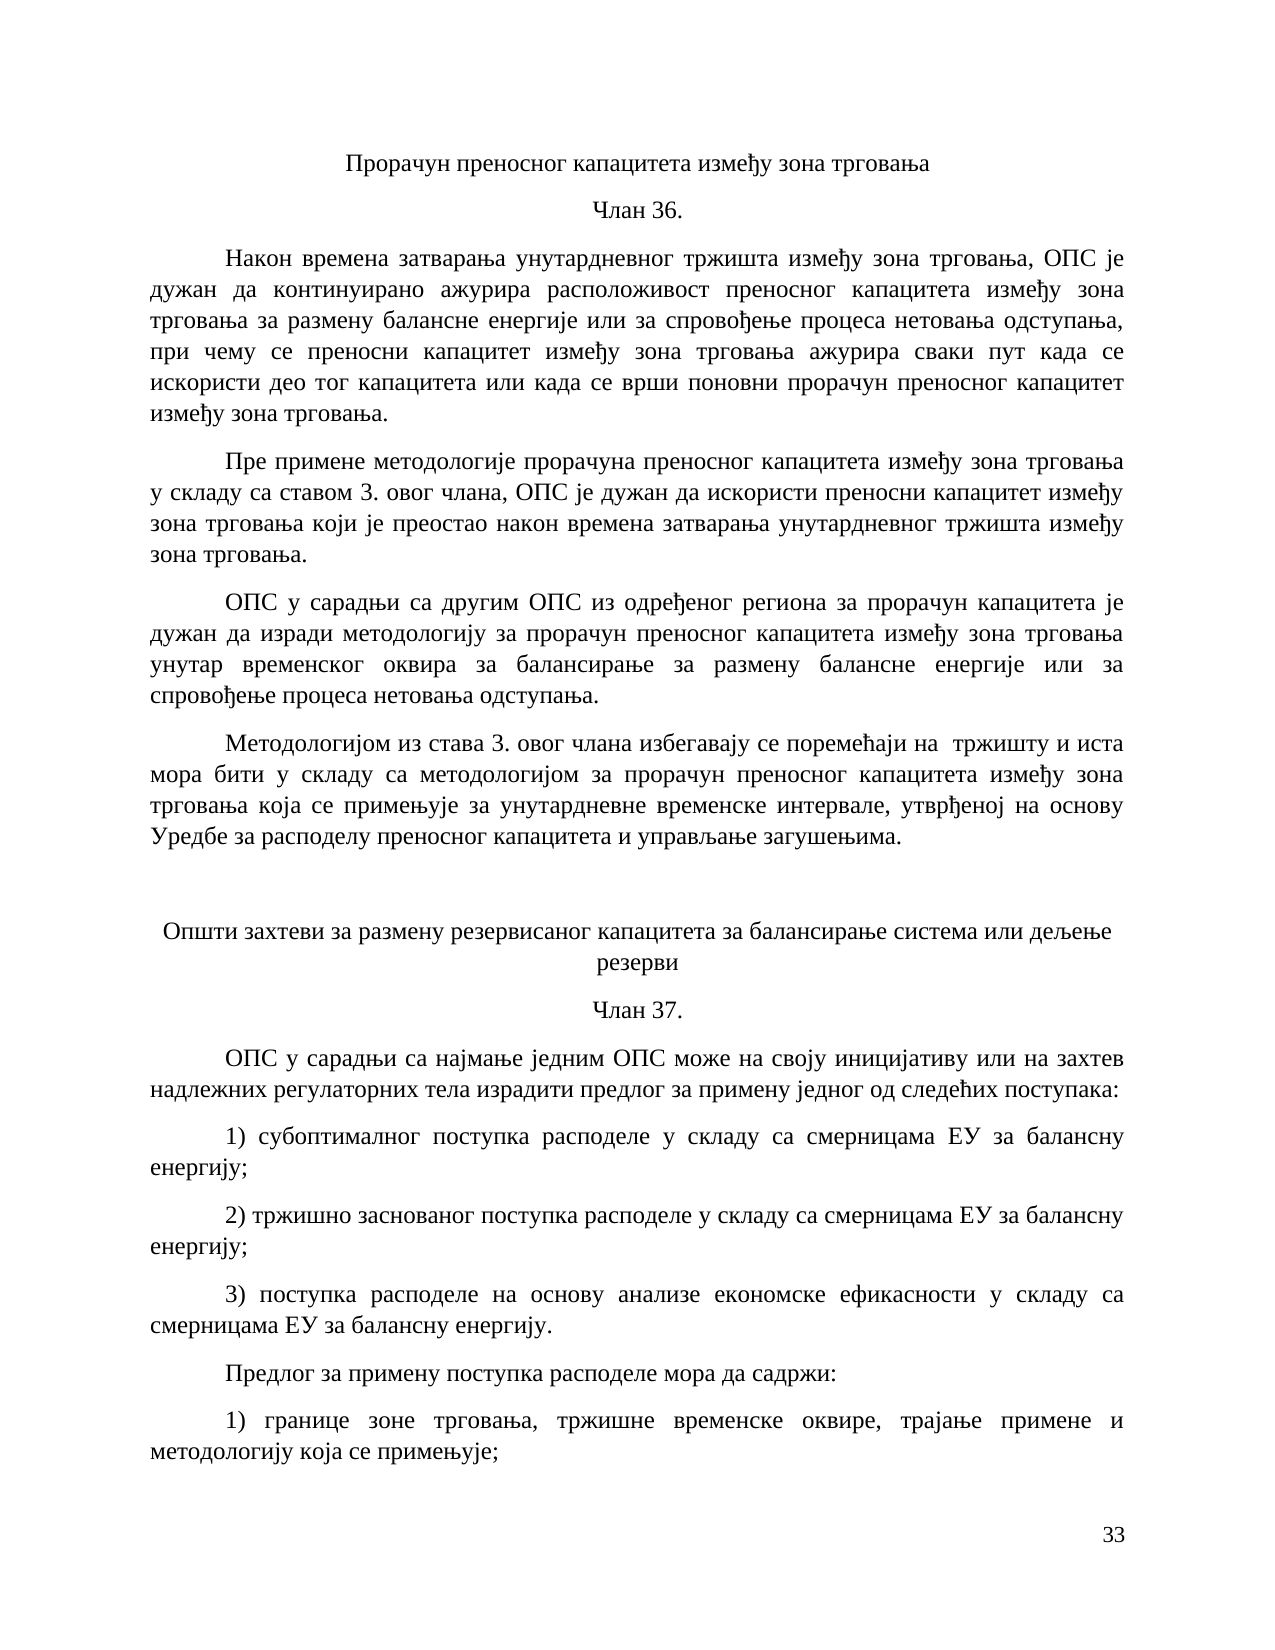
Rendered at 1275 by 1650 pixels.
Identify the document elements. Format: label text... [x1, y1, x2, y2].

text 2) тржишно заснованог поступка расподеле у складу са смерницама ЕУ за балансну енергију; [150, 1200, 1125, 1260]
text 1) границе зоне трговања, тржишне временске оквире, трајање примене и методологију која се примењује; [150, 1405, 1125, 1465]
text Предлог за примену поступка расподеле мора да садржи: [150, 1358, 1125, 1386]
text 1) субоптималног поступка расподеле у складу са смерницама ЕУ за балансну енергију; [150, 1121, 1125, 1181]
text Пре примене методологије прорачуна преносног капацитета између зона трговања у складу са ставом 3. овог члана, ОПС је дужан да искористи преносни капацитет између зона трговања који је преостао након времена затварања унутардневног тржишта између зона трговања. [150, 446, 1125, 568]
text Методологијом из става 3. овог члана избегавају се поремећаји на тржишту и иста мора бити у складу са методологијом за прорачун преносног капацитета између зона трговања која се примењује за унутардневне временске интервале, утврђеној на основу Уредбе за расподелу преносног капацитета и управљање загушењима. [150, 728, 1125, 849]
text 3) поступка расподеле на основу анализе економске ефикасности у складу са смерницама ЕУ за балансну енергију. [150, 1279, 1125, 1339]
text Члан 36. [150, 195, 1125, 224]
text Члан 37. [150, 995, 1125, 1024]
text Након времена затварања унутардневног тржишта између зона трговања, ОПС је дужан да континуирано ажурира расположивост преносног капацитета између зона трговања за размену балансне енергије или за спровођење процеса нетовања одступања, при чему се преносни капацитет између зона трговања ажурира сваки пут када се искористи део тог капацитета или када се врши поновни прорачун преносног капацитет између зона трговања. [150, 243, 1125, 427]
text Општи захтеви за размену резервисаног капацитета за балансирање система или дељење резерви [150, 916, 1125, 976]
text Прорачун преносног капацитета између зона трговања [150, 148, 1125, 176]
text ОПС у сарадњи са најмање једним ОПС може на своју иницијативу или на захтев надлежних регулаторних тела израдити предлог за примену једног од следећих поступака: [150, 1043, 1125, 1102]
text ОПС у сарадњи са другим ОПС из одређеног региона за прорачун капацитета је дужан да изради методологију за прорачун преносног капацитета између зона трговања унутар временског оквира за балансирање за размену балансне енергије или за спровођење процеса нетовања одступања. [150, 587, 1125, 709]
